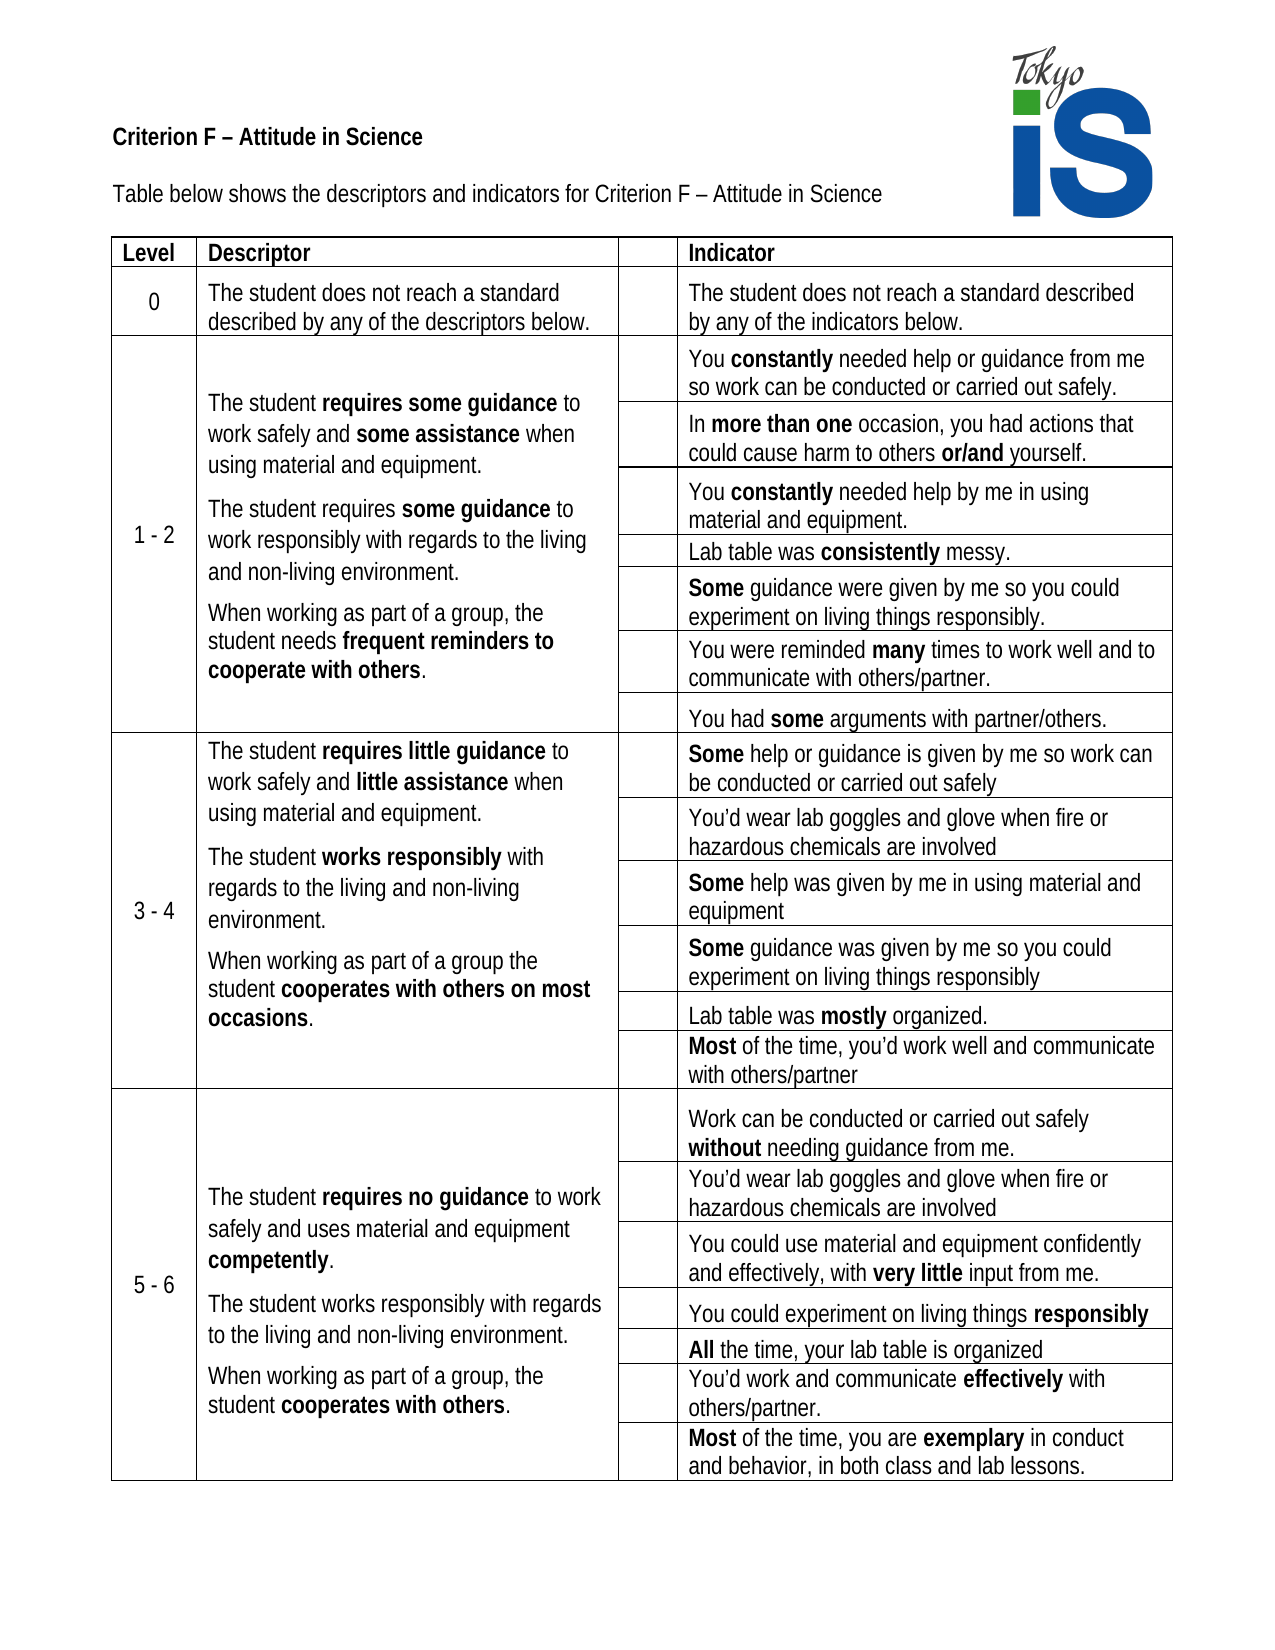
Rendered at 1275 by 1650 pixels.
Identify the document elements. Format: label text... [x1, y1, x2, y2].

table_cell [619, 267, 677, 335]
table_cell Most of the time, you are exemplary in conduct and behavior, in both class and lab lessons. [678, 1423, 1172, 1480]
table_cell [619, 1288, 677, 1328]
table_cell 3 - 4 [112, 733, 196, 1088]
table_cell [619, 992, 677, 1030]
table_cell [619, 631, 677, 692]
table_cell Work can be conducted or carried out safely without needing guidance from me. [678, 1089, 1172, 1161]
table_cell [619, 1162, 677, 1221]
table_cell Some guidance was given by me so you could experiment on living things responsibly [678, 926, 1172, 991]
table_cell 0 [112, 267, 196, 335]
table_cell You could use material and equipment confidently and effectively, with very little input from me. [678, 1222, 1172, 1287]
table_cell Some help or guidance is given by me so work can be conducted or carried out safely [678, 733, 1172, 797]
table_cell Lab table was consistently messy. [678, 535, 1172, 566]
table_cell [619, 535, 677, 566]
table_cell The student does not reach a standard described by any of the descriptors below. [197, 267, 618, 335]
table_cell [619, 567, 677, 630]
table_header Level [112, 238, 196, 266]
table_cell [619, 733, 677, 797]
table_cell [619, 1222, 677, 1287]
table_cell You constantly needed help or guidance from me so work can be conducted or carried out safely. [678, 336, 1172, 401]
table_cell All the time, your lab table is organized [678, 1329, 1172, 1363]
table_cell [619, 1364, 677, 1422]
table_cell Some guidance were given by me so you could experiment on living things responsibly. [678, 567, 1172, 630]
table_cell You could experiment on living things responsibly [678, 1288, 1172, 1328]
table_header Descriptor [197, 238, 618, 266]
picture [1012, 46, 1153, 218]
table_cell [619, 1031, 677, 1088]
text Criterion F – Attitude in Science [112, 122, 1012, 151]
table_cell You’d work and communicate effectively with others/partner. [678, 1364, 1172, 1422]
table_cell You had some arguments with partner/others. [678, 693, 1172, 732]
table_cell Most of the time, you’d work well and communicate with others/partner [678, 1031, 1172, 1088]
table_cell You’d wear lab goggles and glove when fire or hazardous chemicals are involved [678, 1162, 1172, 1221]
table_cell 1 - 2 [112, 336, 196, 732]
table_header [619, 238, 677, 266]
table_cell [619, 336, 677, 401]
table_cell Some help was given by me in using material and equipment [678, 861, 1172, 925]
table_cell [619, 468, 677, 534]
table_header Indicator [678, 238, 1172, 266]
table_cell [619, 1089, 677, 1161]
table_cell [619, 1423, 677, 1480]
table_cell [619, 861, 677, 925]
table_cell You constantly needed help by me in using material and equipment. [678, 468, 1172, 534]
table_cell The student does not reach a standard described by any of the indicators below. [678, 267, 1172, 335]
text Table below shows the descriptors and indicators for Criterion F – Attitude in Science [112, 179, 1012, 208]
table_cell You’d wear lab goggles and glove when fire or hazardous chemicals are involved [678, 798, 1172, 860]
table_cell [619, 693, 677, 732]
table_cell [619, 798, 677, 860]
table_cell 5 - 6 [112, 1089, 196, 1480]
table_cell The student requires some guidance to work safely and some assistance when using material and equipment. The student requires some guidance to work responsibly with regards to the living and non-living environment. When working as part of a group, the student needs frequent reminders to cooperate with others. [197, 336, 618, 732]
table_cell The student requires little guidance to work safely and little assistance when using material and equipment. The student works responsibly with regards to the living and non-living environment. When working as part of a group the student cooperates with others on most occasions. [197, 733, 618, 1088]
table_cell [619, 1329, 677, 1363]
table_cell You were reminded many times to work well and to communicate with others/partner. [678, 631, 1172, 692]
table_cell [619, 402, 677, 466]
table_cell [619, 926, 677, 991]
table_cell The student requires no guidance to work safely and uses material and equipment competently. The student works responsibly with regards to the living and non-living environment. When working as part of a group, the student cooperates with others. [197, 1089, 618, 1480]
table_cell In more than one occasion, you had actions that could cause harm to others or/and yourself. [678, 402, 1172, 466]
table_cell Lab table was mostly organized. [678, 992, 1172, 1030]
